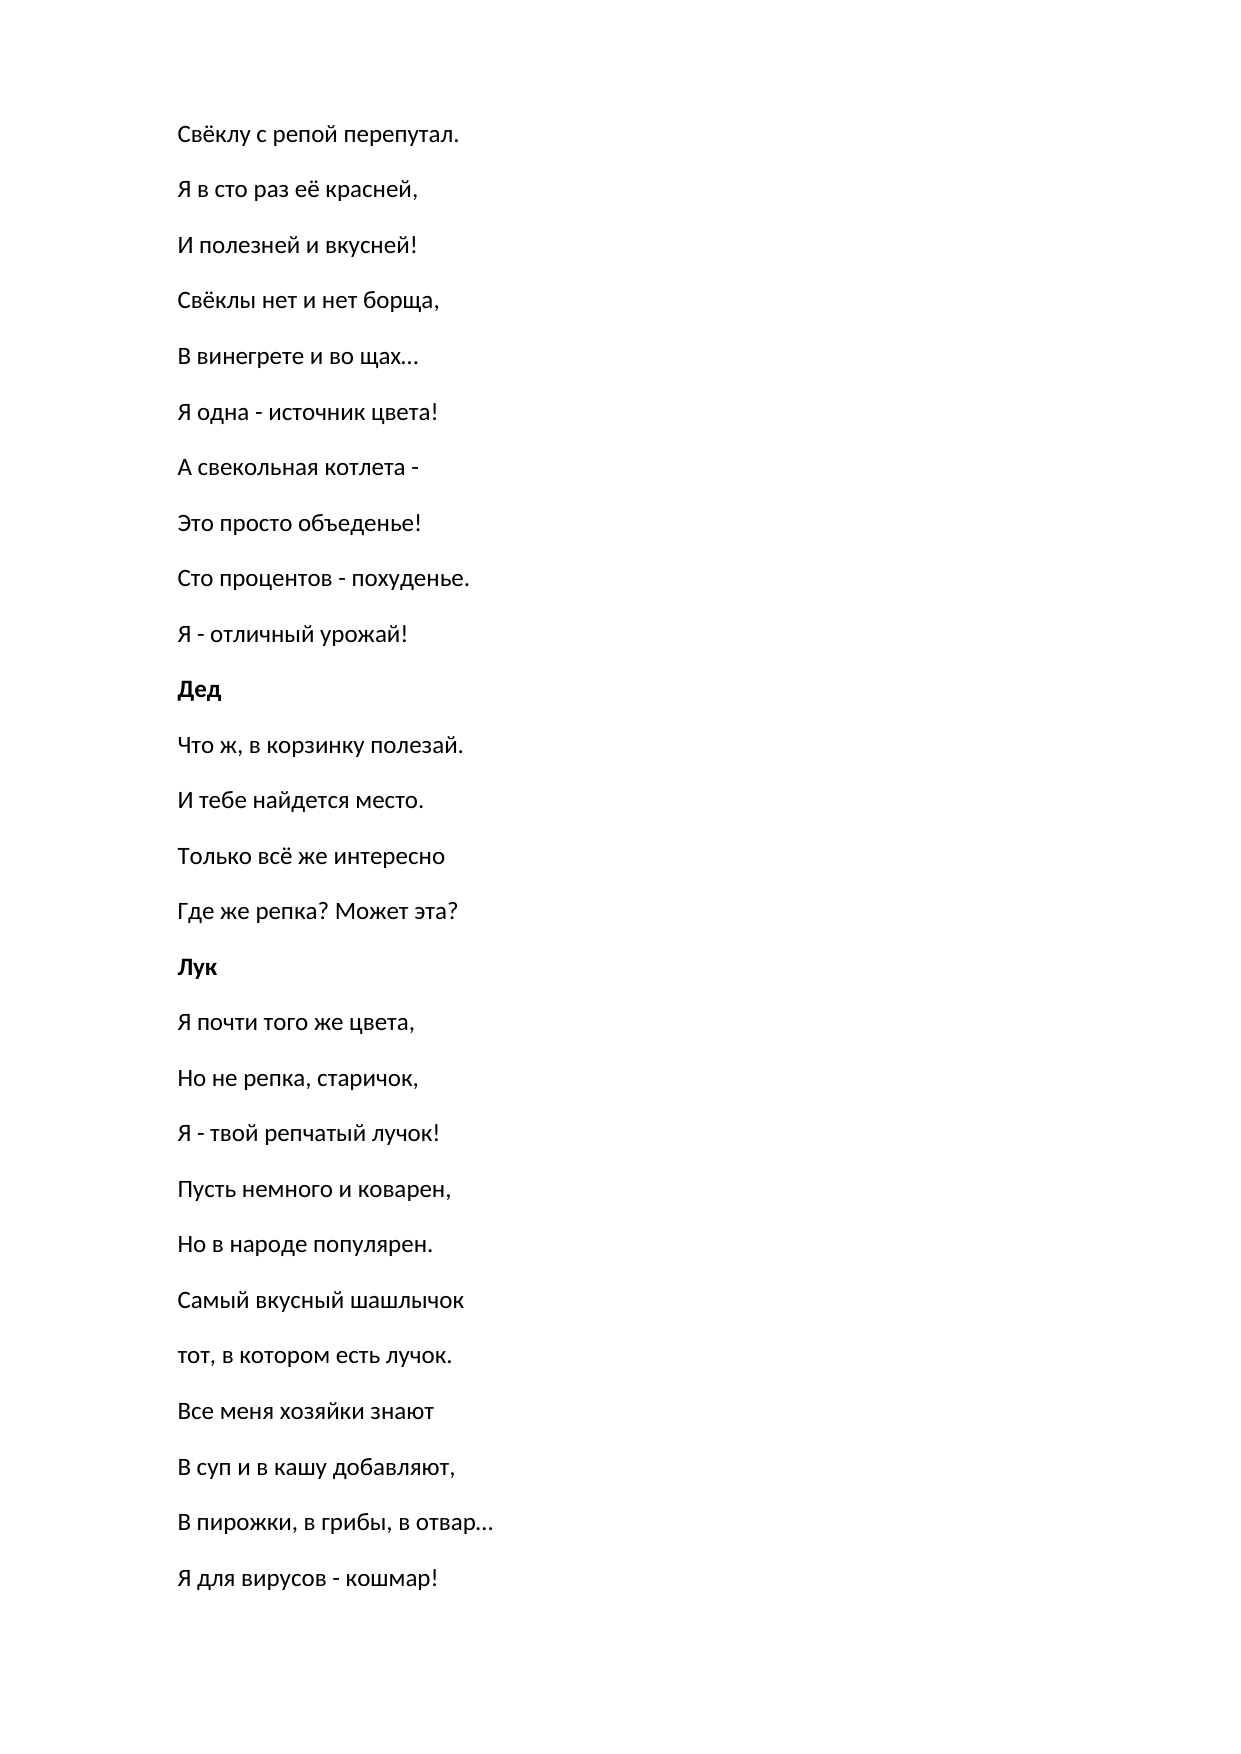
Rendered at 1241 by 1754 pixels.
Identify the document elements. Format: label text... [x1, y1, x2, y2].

text тот, в котором есть лучок. [177, 1339, 1152, 1370]
text Сто процентов - похуденье. [177, 562, 1152, 593]
text В винегрете и во щах… [177, 340, 1152, 371]
text И тебе найдется место. [177, 784, 1152, 815]
text Все меня хозяйки знают [177, 1395, 1152, 1426]
text Дед [177, 673, 1152, 704]
text Лук [177, 951, 1152, 981]
text Пусть немного и коварен, [177, 1173, 1152, 1203]
text Я для вирусов - кошмар! [177, 1562, 1152, 1592]
text Самый вкусный шашлычок [177, 1284, 1152, 1314]
text Только всё же интересно [177, 840, 1152, 870]
text Я одна - источник цвета! [177, 396, 1152, 426]
text И полезней и вкусней! [177, 229, 1152, 260]
text Это просто объеденье! [177, 507, 1152, 537]
text В пирожки, в грибы, в отвар… [177, 1506, 1152, 1537]
text Я - твой репчатый лучок! [177, 1117, 1152, 1148]
text Я почти того же цвета, [177, 1006, 1152, 1037]
text Я - отличный урожай! [177, 618, 1152, 648]
text Но в народе популярен. [177, 1228, 1152, 1259]
text Где же репка? Может эта? [177, 895, 1152, 926]
text Но не репка, старичок, [177, 1062, 1152, 1092]
text А свекольная котлета - [177, 451, 1152, 482]
text В суп и в кашу добавляют, [177, 1451, 1152, 1481]
text Свёклы нет и нет борща, [177, 285, 1152, 315]
text Я в сто раз её красней, [177, 174, 1152, 204]
text Что ж, в корзинку полезай. [177, 729, 1152, 759]
text Свёклу с репой перепутал. [177, 118, 1152, 149]
